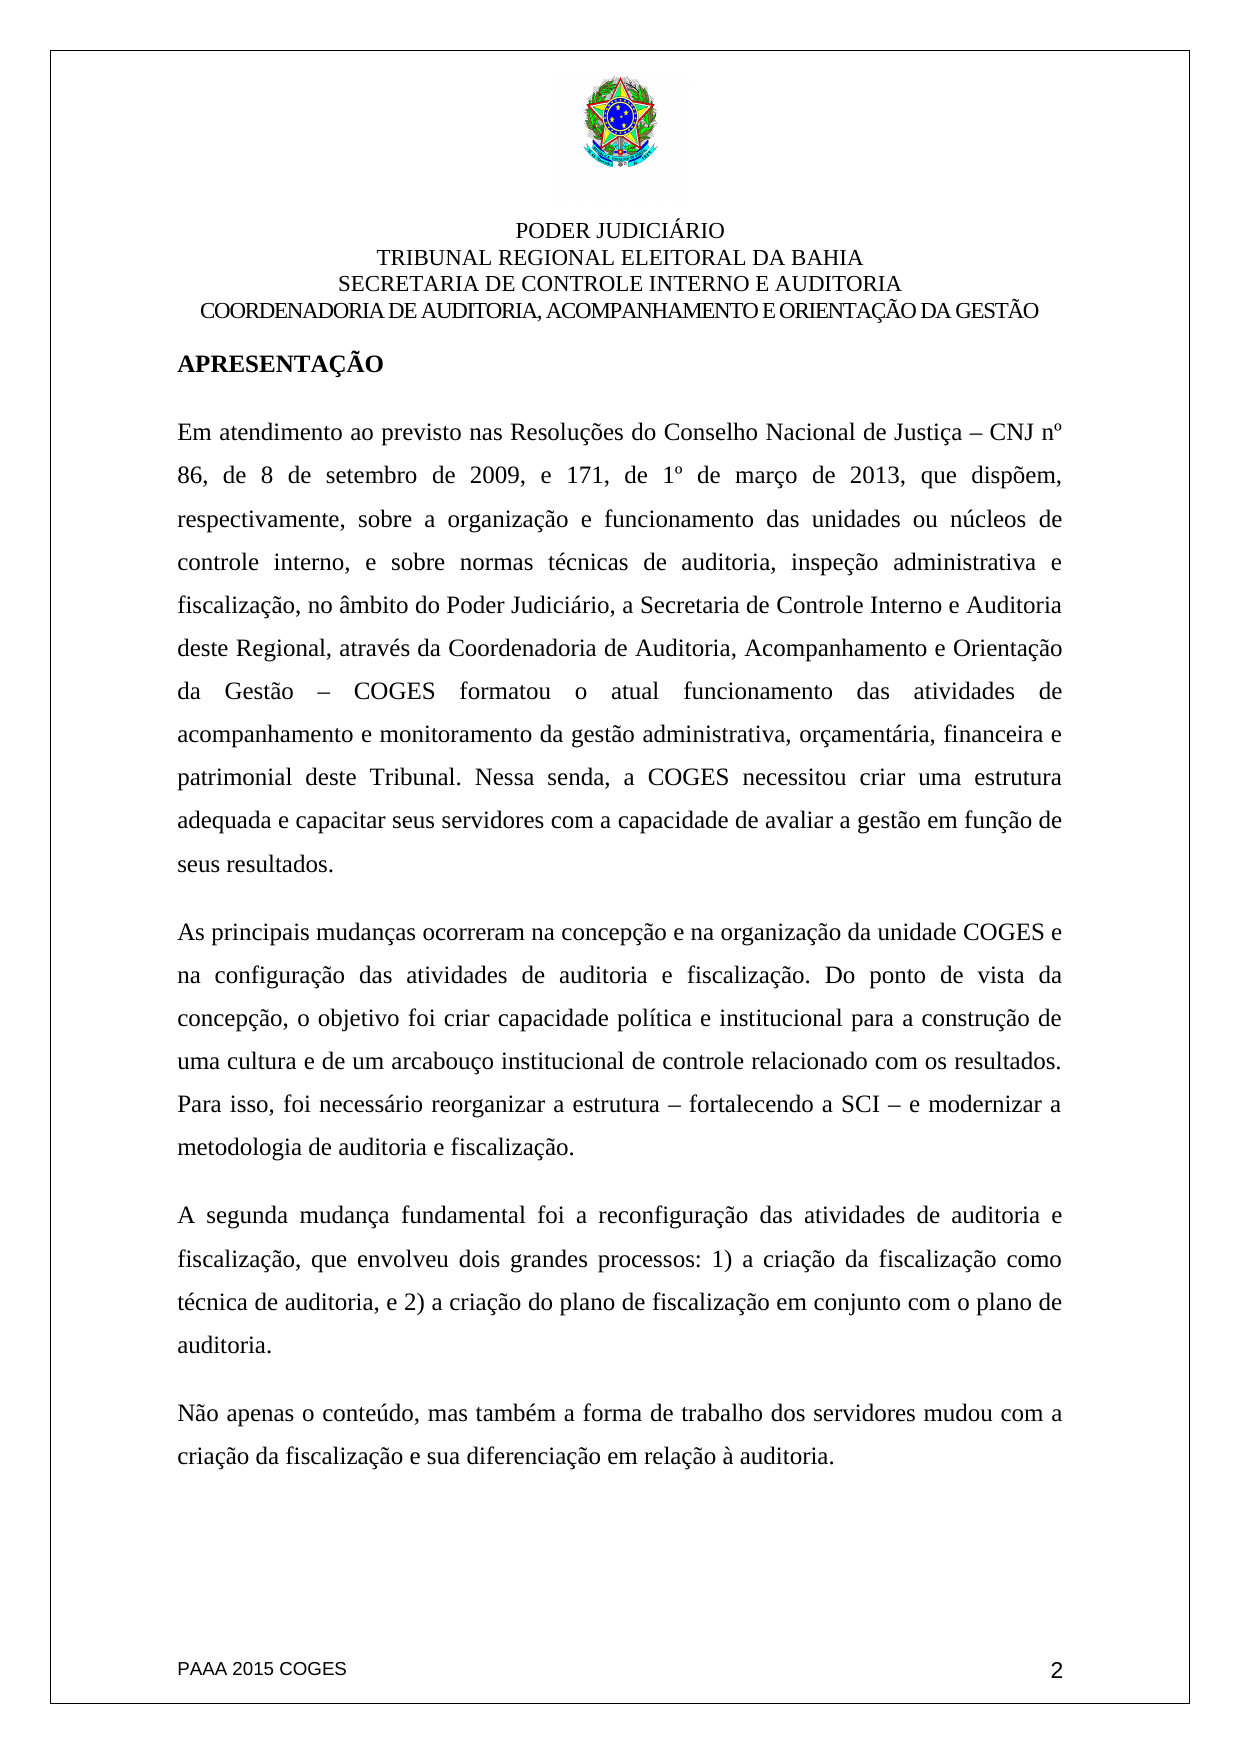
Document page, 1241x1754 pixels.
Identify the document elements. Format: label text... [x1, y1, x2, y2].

subtitle Não apenas o conteúdo, mas também a forma de trabalho dos servidores mudou com a criação da fiscalização e sua diferenciação em relação à auditoria. [177, 1398, 1063, 1470]
subtitle A segunda mudança fundamental foi a reconfiguração das atividades de auditoria e fiscalização, que envolveu dois grandes processos: 1) a criação da fiscalização como técnica de auditoria, e 2) a criação do plano de fiscalização em conjunto com o plano de auditoria. [177, 1201, 1063, 1359]
subtitle APRESENTAÇÃO [177, 349, 1063, 378]
subtitle As principais mudanças ocorreram na concepção e na organização da unidade COGES e na configuração das atividades de auditoria e fiscalização. Do ponto de vista da concepção, o objetivo foi criar capacidade política e institucional para a construção de uma cultura e de um arcabouço institucional de controle relacionado com os resultados. Para isso, foi necessário reorganizar a estrutura – fortalecendo a SCI – e modernizar a metodologia de auditoria e fiscalização. [177, 917, 1063, 1161]
subtitle Em atendimento ao previsto nas Resoluções do Conselho Nacional de Justiça – CNJ nº 86, de 8 de setembro de 2009, e 171, de 1º de março de 2013, que dispõem, respectivamente, sobre a organização e funcionamento das unidades ou núcleos de controle interno, e sobre normas técnicas de auditoria, inspeção administrativa e fiscalização, no âmbito do Poder Judiciário, a Secretaria de Controle Interno e Auditoria deste Regional, através da Coordenadoria de Auditoria, Acompanhamento e Orientação da Gestão – COGES formatou o atual funcionamento das atividades de acompanhamento e monitoramento da gestão administrativa, orçamentária, financeira e patrimonial deste Tribunal. Nessa senda, a COGES necessitou criar uma estrutura adequada e capacitar seus servidores com a capacidade de avaliar a gestão em função de seus resultados. [177, 417, 1063, 877]
picture [546, 75, 694, 206]
